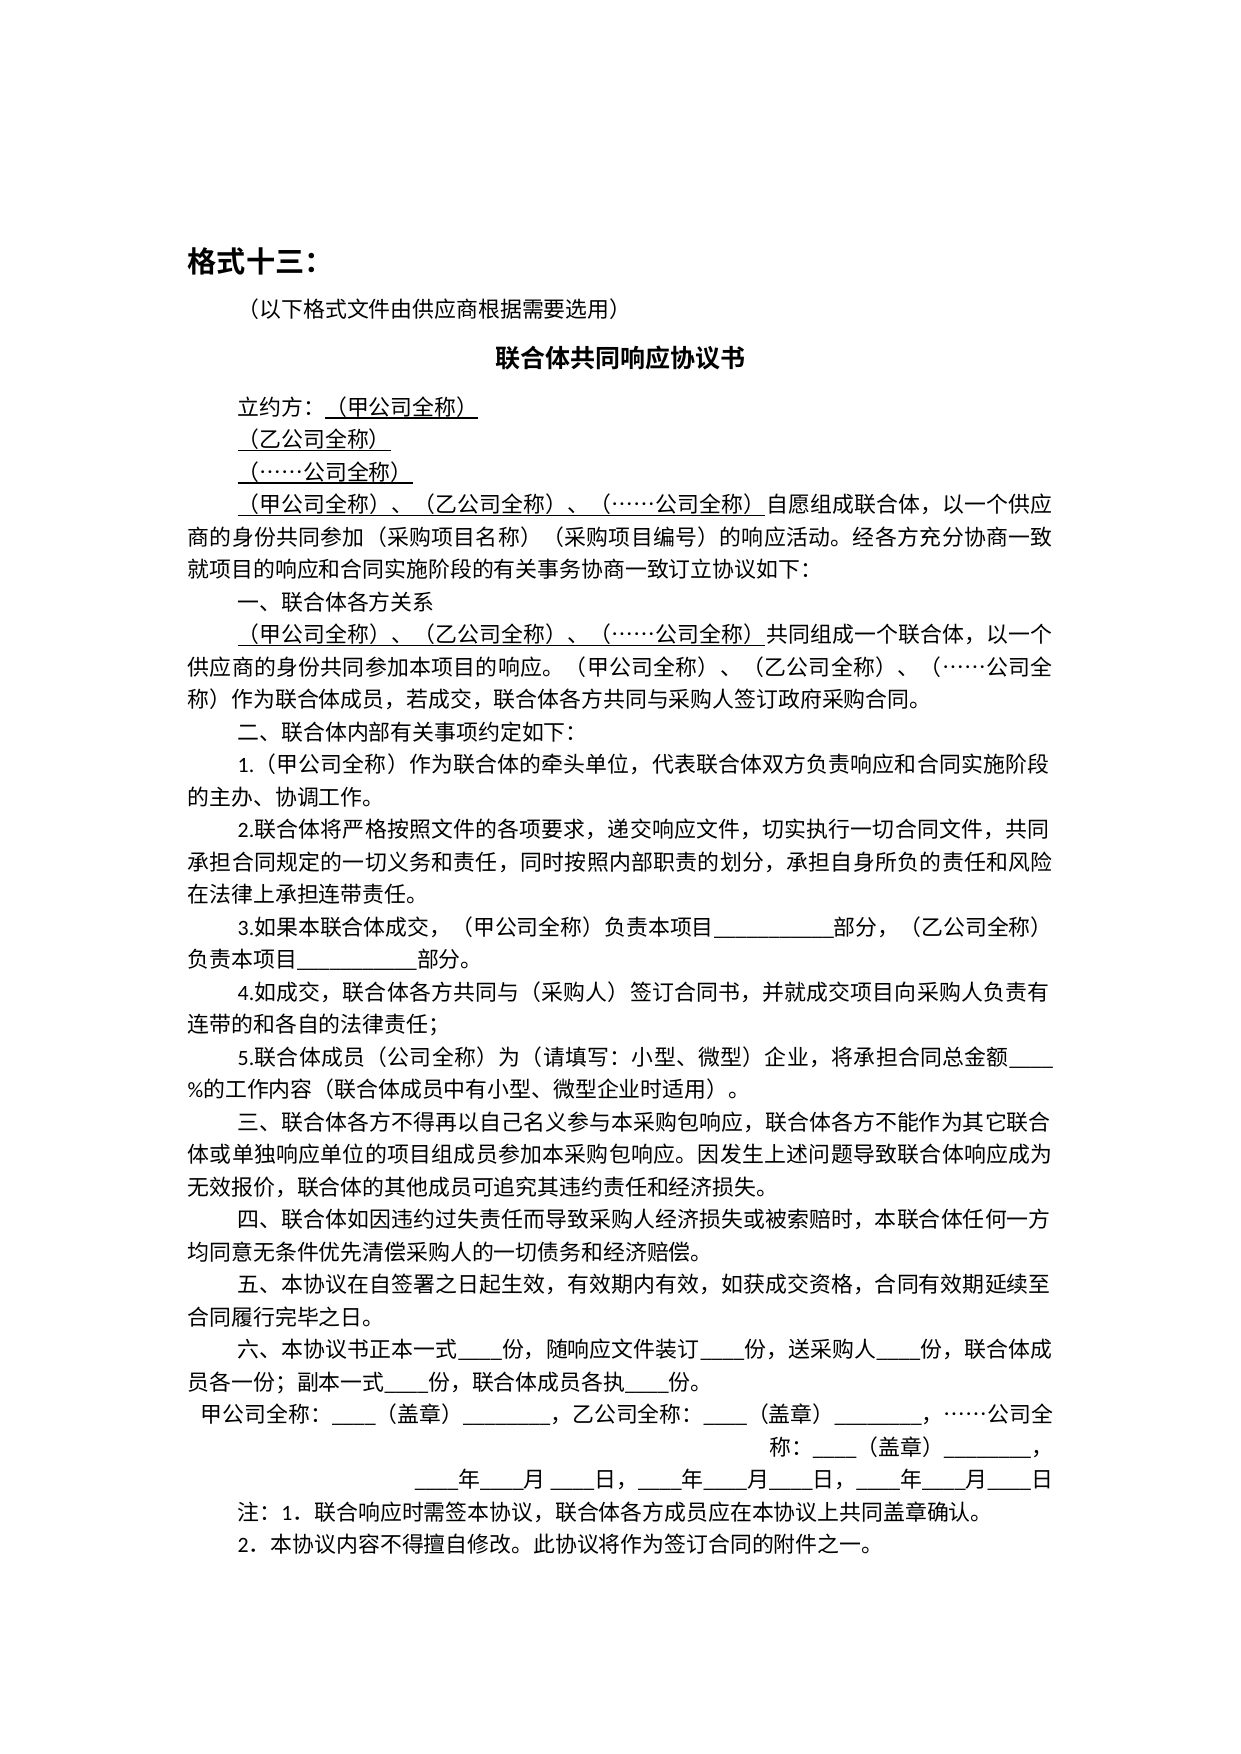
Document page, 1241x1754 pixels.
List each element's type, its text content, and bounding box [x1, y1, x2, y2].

text 三、联合体各方不得再以自己名义参与本采购包响应，联合体各方不能作为其它联合体或单独响应单位的项目组成员参加本采购包响应。因发生上述问题导致联合体响应成为无效报价，联合体的其他成员可追究其违约责任和经济损失。 [187, 1104, 1053, 1202]
text 5.联合体成员（公司全称）为（请填写：小型、微型）企业，将承担合同总金额____%的工作内容（联合体成员中有小型、微型企业时适用）。 [187, 1039, 1053, 1104]
text 六、本协议书正本一式____份，随响应文件装订____份，送采购人____份，联合体成员各一份；副本一式____份，联合体成员各执____份。 [187, 1332, 1053, 1397]
text 注：1．联合响应时需签本协议，联合体各方成员应在本协议上共同盖章确认。 [187, 1494, 1053, 1527]
text 联合体共同响应协议书 [187, 324, 1053, 389]
text 四、联合体如因违约过失责任而导致采购人经济损失或被索赔时，本联合体任何一方均同意无条件优先清偿采购人的一切债务和经济赔偿。 [187, 1202, 1053, 1267]
text 4.如成交，联合体各方共同与（采购人）签订合同书，并就成交项目向采购人负责有连带的和各自的法律责任； [187, 974, 1053, 1039]
text 一、联合体各方关系 [187, 584, 1053, 617]
text 2．本协议内容不得擅自修改。此协议将作为签订合同的附件之一。 [187, 1527, 1053, 1559]
text （乙公司全称） [187, 422, 1053, 454]
text 甲公司全称：____（盖章）________，乙公司全称：____（盖章）________，……公司全称：____（盖章）________， [187, 1397, 1053, 1462]
text 五、本协议在自签署之日起生效，有效期内有效，如获成交资格，合同有效期延续至合同履行完毕之日。 [187, 1267, 1053, 1332]
text 3.如果本联合体成交，（甲公司全称）负责本项目___________部分，（乙公司全称）负责本项目___________部分。 [187, 909, 1053, 974]
text ____年____月 ____日，____年____月____日，____年____月____日 [187, 1462, 1053, 1494]
text （甲公司全称）、（乙公司全称）、（……公司全称）自愿组成联合体，以一个供应商的身份共同参加（采购项目名称）（采购项目编号）的响应活动。经各方充分协商一致，就项目的响应和合同实施阶段的有关事务协商一致订立协议如下： [187, 487, 1053, 584]
text 2.联合体将严格按照文件的各项要求，递交响应文件，切实执行一切合同文件，共同承担合同规定的一切义务和责任，同时按照内部职责的划分，承担自身所负的责任和风险，在法律上承担连带责任。 [187, 812, 1053, 909]
text 1.（甲公司全称）作为联合体的牵头单位，代表联合体双方负责响应和合同实施阶段的主办、协调工作。 [187, 747, 1053, 812]
text 格式十三： [187, 227, 1053, 292]
text （……公司全称） [187, 454, 1053, 487]
text （甲公司全称）、（乙公司全称）、（……公司全称）共同组成一个联合体，以一个供应商的身份共同参加本项目的响应。（甲公司全称）、（乙公司全称）、（……公司全称）作为联合体成员，若成交，联合体各方共同与采购人签订政府采购合同。 [187, 617, 1053, 714]
text 二、联合体内部有关事项约定如下： [187, 714, 1053, 747]
text （以下格式文件由供应商根据需要选用） [187, 292, 1053, 324]
text 立约方：（甲公司全称） [187, 389, 1053, 422]
